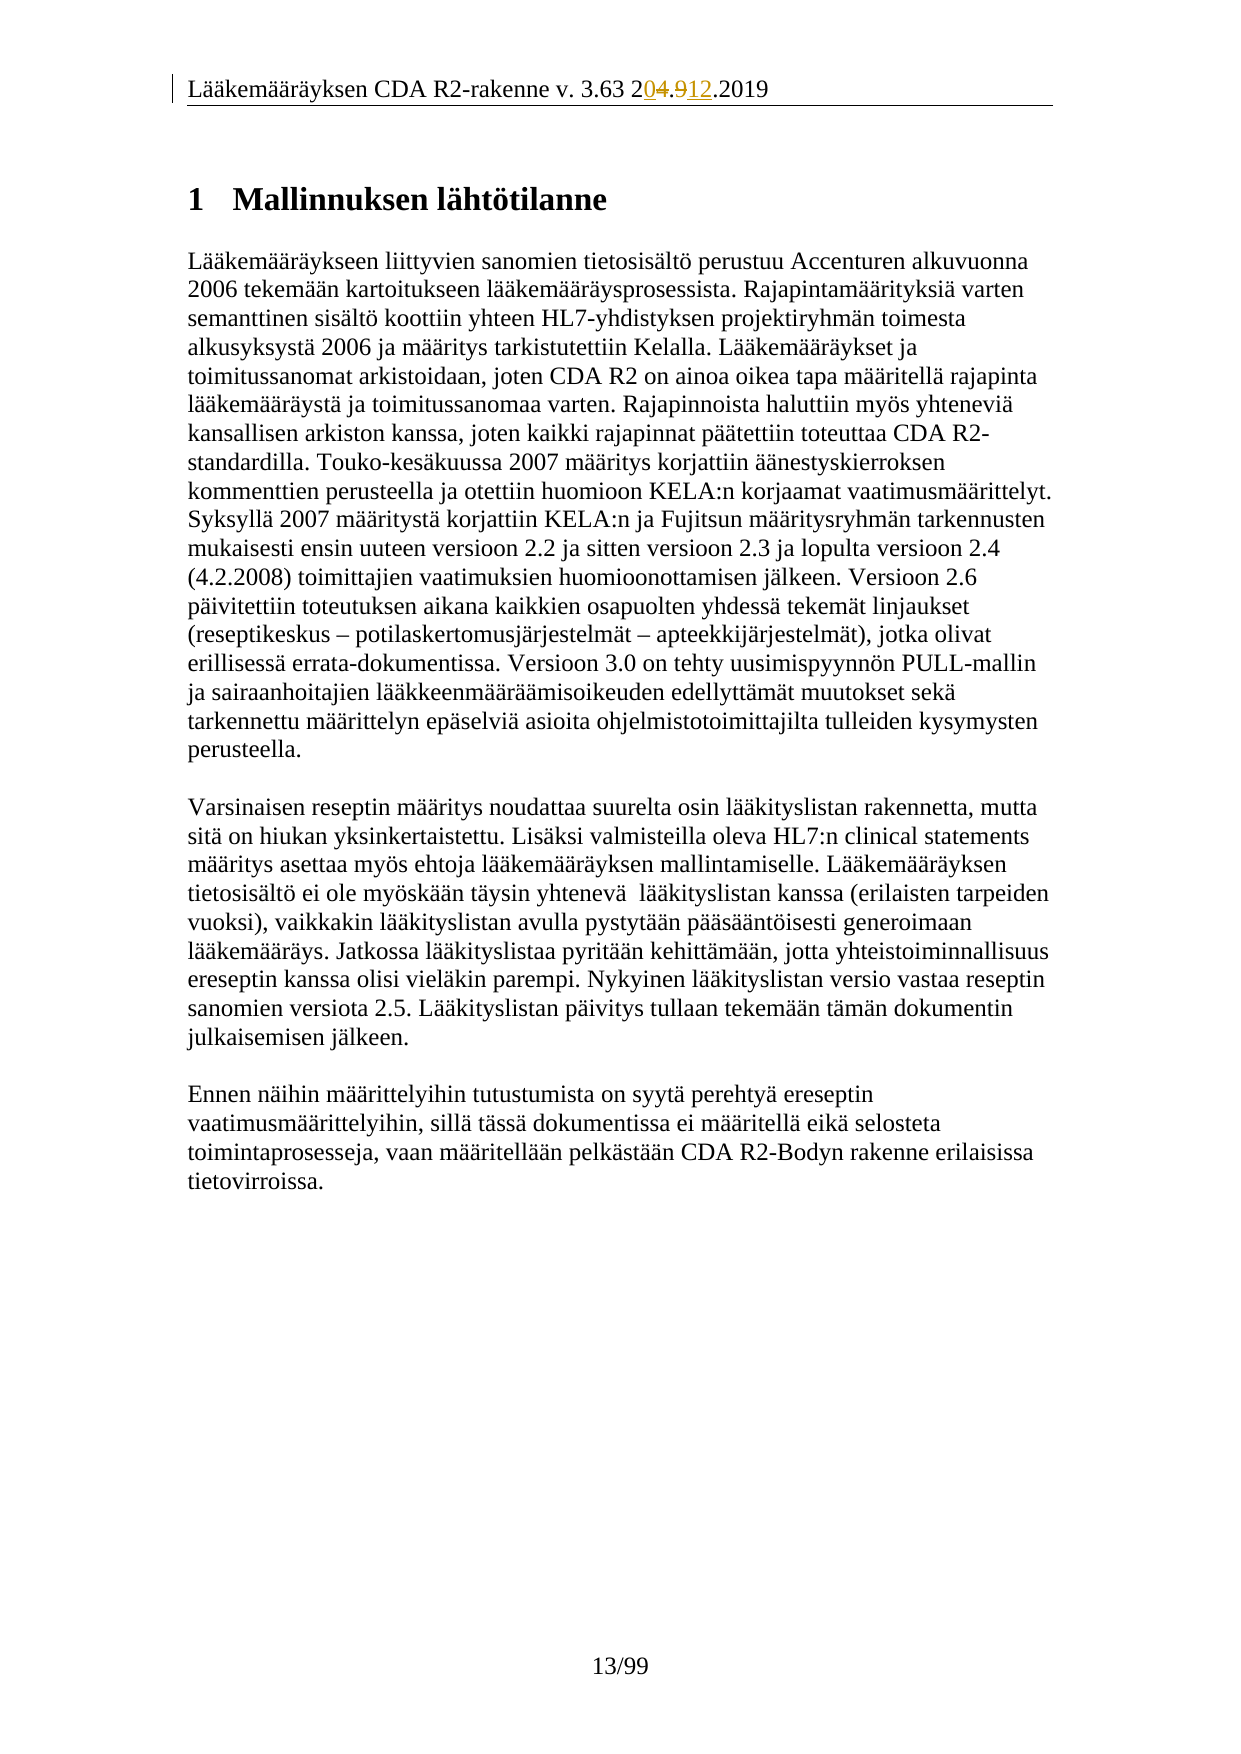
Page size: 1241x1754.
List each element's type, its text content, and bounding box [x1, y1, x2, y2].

text Lääkemääräykseen liittyvien sanomien tietosisältö perustuu Accenturen alkuvuonna 2006 tekemään kartoitukseen lääkemääräysprosessista. Rajapintamäärityksiä varten semanttinen sisältö koottiin yhteen HL7-yhdistyksen projektiryhmän toimesta alkusyksystä 2006 ja määritys tarkistutettiin Kelalla. Lääkemääräykset ja toimitussanomat arkistoidaan, joten CDA R2 on ainoa oikea tapa määritellä rajapinta lääkemääräystä ja toimitussanomaa varten. Rajapinnoista haluttiin myös yhteneviä kansallisen arkiston kanssa, joten kaikki rajapinnat päätettiin toteuttaa CDA R2-standardilla. Touko-kesäkuussa 2007 määritys korjattiin äänestyskierroksen kommenttien perusteella ja otettiin huomioon KELA:n korjaamat vaatimusmäärittelyt. Syksyllä 2007 määritystä korjattiin KELA:n ja Fujitsun määritysryhmän tarkennusten mukaisesti ensin uuteen versioon 2.2 ja sitten versioon 2.3 ja lopulta versioon 2.4 (4.2.2008) toimittajien vaatimuksien huomioonottamisen jälkeen. Versioon 2.6 päivitettiin toteutuksen aikana kaikkien osapuolten yhdessä tekemät linjaukset (reseptikeskus – potilaskertomusjärjestelmät – apteekkijärjestelmät), jotka olivat erillisessä errata-dokumentissa. Versioon 3.0 on tehty uusimispyynnön PULL-mallin ja sairaanhoitajien lääkkeenmääräämisoikeuden edellyttämät muutokset sekä tarkennettu määrittelyn epäselviä asioita ohjelmistotoimittajilta tulleiden kysymysten perusteella. [187, 246, 1053, 763]
text Varsinaisen reseptin määritys noudattaa suurelta osin lääkityslistan rakennetta, mutta sitä on hiukan yksinkertaistettu. Lisäksi valmisteilla oleva HL7:n clinical statements määritys asettaa myös ehtoja lääkemääräyksen mallintamiselle. Lääkemääräyksen tietosisältö ei ole myöskään täysin yhtenevä lääkityslistan kanssa (erilaisten tarpeiden vuoksi), vaikkakin lääkityslistan avulla pystytään pääsääntöisesti generoimaan lääkemääräys. Jatkossa lääkityslistaa pyritään kehittämään, jotta yhteistoiminnallisuus ereseptin kanssa olisi vieläkin parempi. Nykyinen lääkityslistan versio vastaa reseptin sanomien versiota 2.5. Lääkityslistan päivitys tullaan tekemään tämän dokumentin julkaisemisen jälkeen. [187, 792, 1053, 1051]
subtitle Mallinnuksen lähtötilanne [187, 179, 1053, 217]
text Ennen näihin määrittelyihin tutustumista on syytä perehtyä ereseptin vaatimusmäärittelyihin, sillä tässä dokumentissa ei määritellä eikä selosteta toimintaprosesseja, vaan määritellään pelkästään CDA R2-Bodyn rakenne erilaisissa tietovirroissa. [187, 1079, 1053, 1194]
